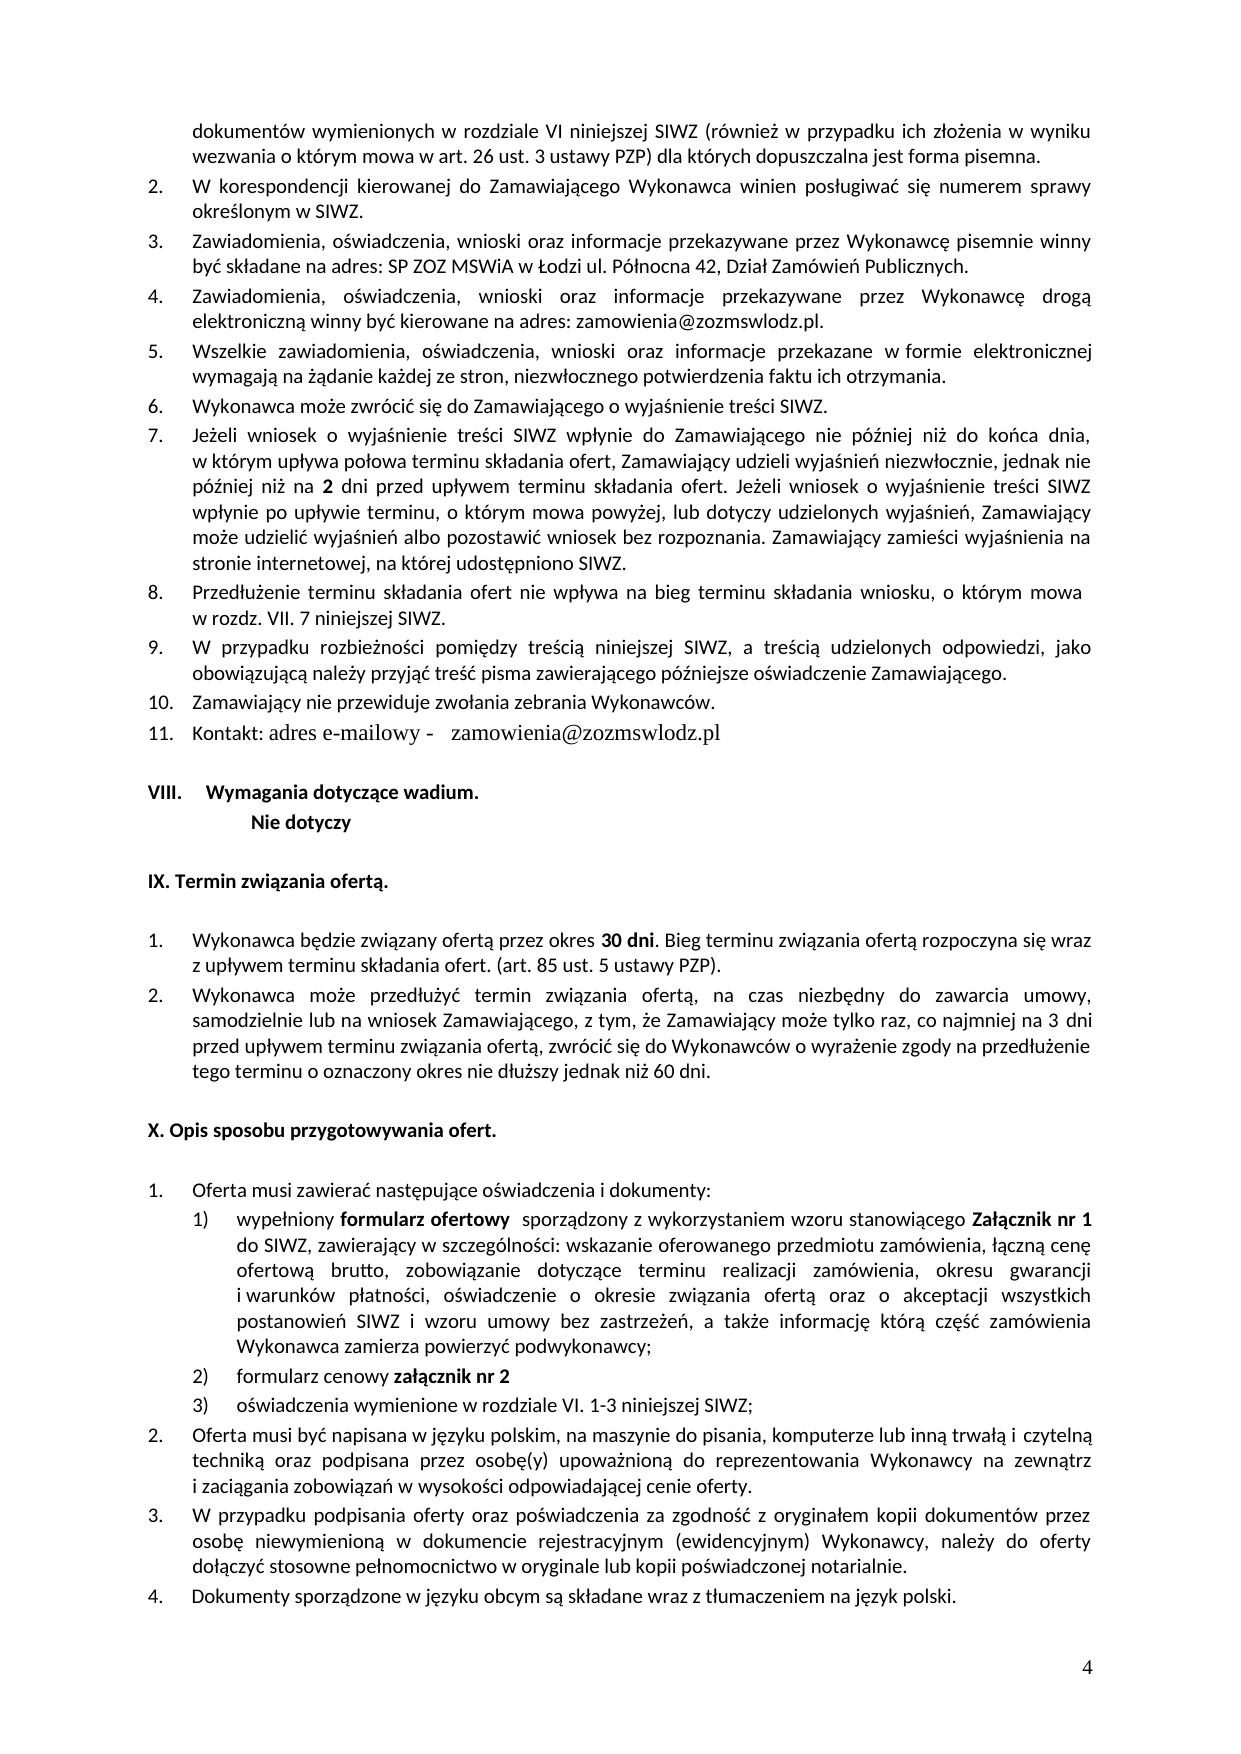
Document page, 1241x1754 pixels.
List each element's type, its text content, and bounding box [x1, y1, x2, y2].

text Nie dotyczy [148, 809, 1092, 834]
list W korespondencji kierowanej do Zamawiającego Wykonawca winien posługiwać się numerem sprawy określonym w SIWZ. [148, 173, 1092, 224]
list Oferta musi zawierać następujące oświadczenia i dokumenty: [148, 1177, 1092, 1202]
list Wykonawca może zwrócić się do Zamawiającego o wyjaśnienie treści SIWZ. [148, 393, 1092, 418]
list Kontakt: adres e-mailowy - zamowienia@zozmswlodz.pl [148, 719, 1092, 746]
text X. Opis sposobu przygotowywania ofert. [148, 1118, 1092, 1143]
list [148, 118, 1092, 169]
list Zamawiający nie przewiduje zwołania zebrania Wykonawców. [148, 689, 1092, 715]
list Wszelkie zawiadomienia, oświadczenia, wnioski oraz informacje przekazane w formie elektronicznej wymagają na żądanie każdej ze stron, niezwłocznego potwierdzenia faktu ich otrzymania. [148, 338, 1092, 389]
list Oferta musi być napisana w języku polskim, na maszynie do pisania, komputerze lub inną trwałą i czytelną techniką oraz podpisana przez osobę(y) upoważnioną do reprezentowania Wykonawcy na zewnątrz i zaciągania zobowiązań w wysokości odpowiadającej cenie oferty. [148, 1422, 1092, 1498]
list wypełniony formularz ofertowy sporządzony z wykorzystaniem wzoru stanowiącego Załącznik nr 1 do SIWZ, zawierający w szczególności: wskazanie oferowanego przedmiotu zamówienia, łączną cenę ofertową brutto, zobowiązanie dotyczące terminu realizacji zamówienia, okresu gwarancji i warunków płatności, oświadczenie o okresie związania ofertą oraz o akceptacji wszystkich postanowień SIWZ i wzoru umowy bez zastrzeżeń, a także informację którą część zamówienia Wykonawca zamierza powierzyć podwykonawcy; [192, 1206, 1092, 1359]
text VIII. Wymagania dotyczące wadium. [148, 779, 1092, 805]
list Zawiadomienia, oświadczenia, wnioski oraz informacje przekazywane przez Wykonawcę pisemnie winny być składane na adres: SP ZOZ MSWiA w Łodzi ul. Północna 42, Dział Zamówień Publicznych. [148, 228, 1092, 279]
text IX. Termin związania ofertą. [148, 868, 1092, 893]
list formularz cenowy załącznik nr 2 [192, 1363, 1092, 1388]
list Wykonawca może przedłużyć termin związania ofertą, na czas niezbędny do zawarcia umowy, samodzielnie lub na wniosek Zamawiającego, z tym, że Zamawiający może tylko raz, co najmniej na 3 dni przed upływem terminu związania ofertą, zwrócić się do Wykonawców o wyrażenie zgody na przedłużenie tego terminu o oznaczony okres nie dłuższy jednak niż 60 dni. [148, 982, 1092, 1084]
list oświadczenia wymienione w rozdziale VI. 1-3 niniejszej SIWZ; [192, 1393, 1092, 1418]
list W przypadku podpisania oferty oraz poświadczenia za zgodność z oryginałem kopii dokumentów przez osobę niewymienioną w dokumencie rejestracyjnym (ewidencyjnym) Wykonawcy, należy do oferty dołączyć stosowne pełnomocnictwo w oryginale lub kopii poświadczonej notarialnie. [148, 1503, 1092, 1579]
list Przedłużenie terminu składania ofert nie wpływa na bieg terminu składania wniosku, o którym mowa w rozdz. VII. 7 niniejszej SIWZ. [148, 579, 1092, 630]
list Jeżeli wniosek o wyjaśnienie treści SIWZ wpłynie do Zamawiającego nie później niż do końca dnia, w którym upływa połowa terminu składania ofert, Zamawiający udzieli wyjaśnień niezwłocznie, jednak nie później niż na 2 dni przed upływem terminu składania ofert. Jeżeli wniosek o wyjaśnienie treści SIWZ wpłynie po upływie terminu, o którym mowa powyżej, lub dotyczy udzielonych wyjaśnień, Zamawiający może udzielić wyjaśnień albo pozostawić wniosek bez rozpoznania. Zamawiający zamieści wyjaśnienia na stronie internetowej, na której udostępniono SIWZ. [148, 423, 1092, 575]
list Zawiadomienia, oświadczenia, wnioski oraz informacje przekazywane przez Wykonawcę drogą elektroniczną winny być kierowane na adres: zamowienia@zozmswlodz.pl. [148, 283, 1092, 334]
list Dokumenty sporządzone w języku obcym są składane wraz z tłumaczeniem na język polski. [148, 1583, 1092, 1608]
list W przypadku rozbieżności pomiędzy treścią niniejszej SIWZ, a treścią udzielonych odpowiedzi, jako obowiązującą należy przyjąć treść pisma zawierającego późniejsze oświadczenie Zamawiającego. [148, 634, 1092, 685]
list Wykonawca będzie związany ofertą przez okres 30 dni. Bieg terminu związania ofertą rozpoczyna się wraz z upływem terminu składania ofert. (art. 85 ust. 5 ustawy PZP). [148, 927, 1092, 978]
